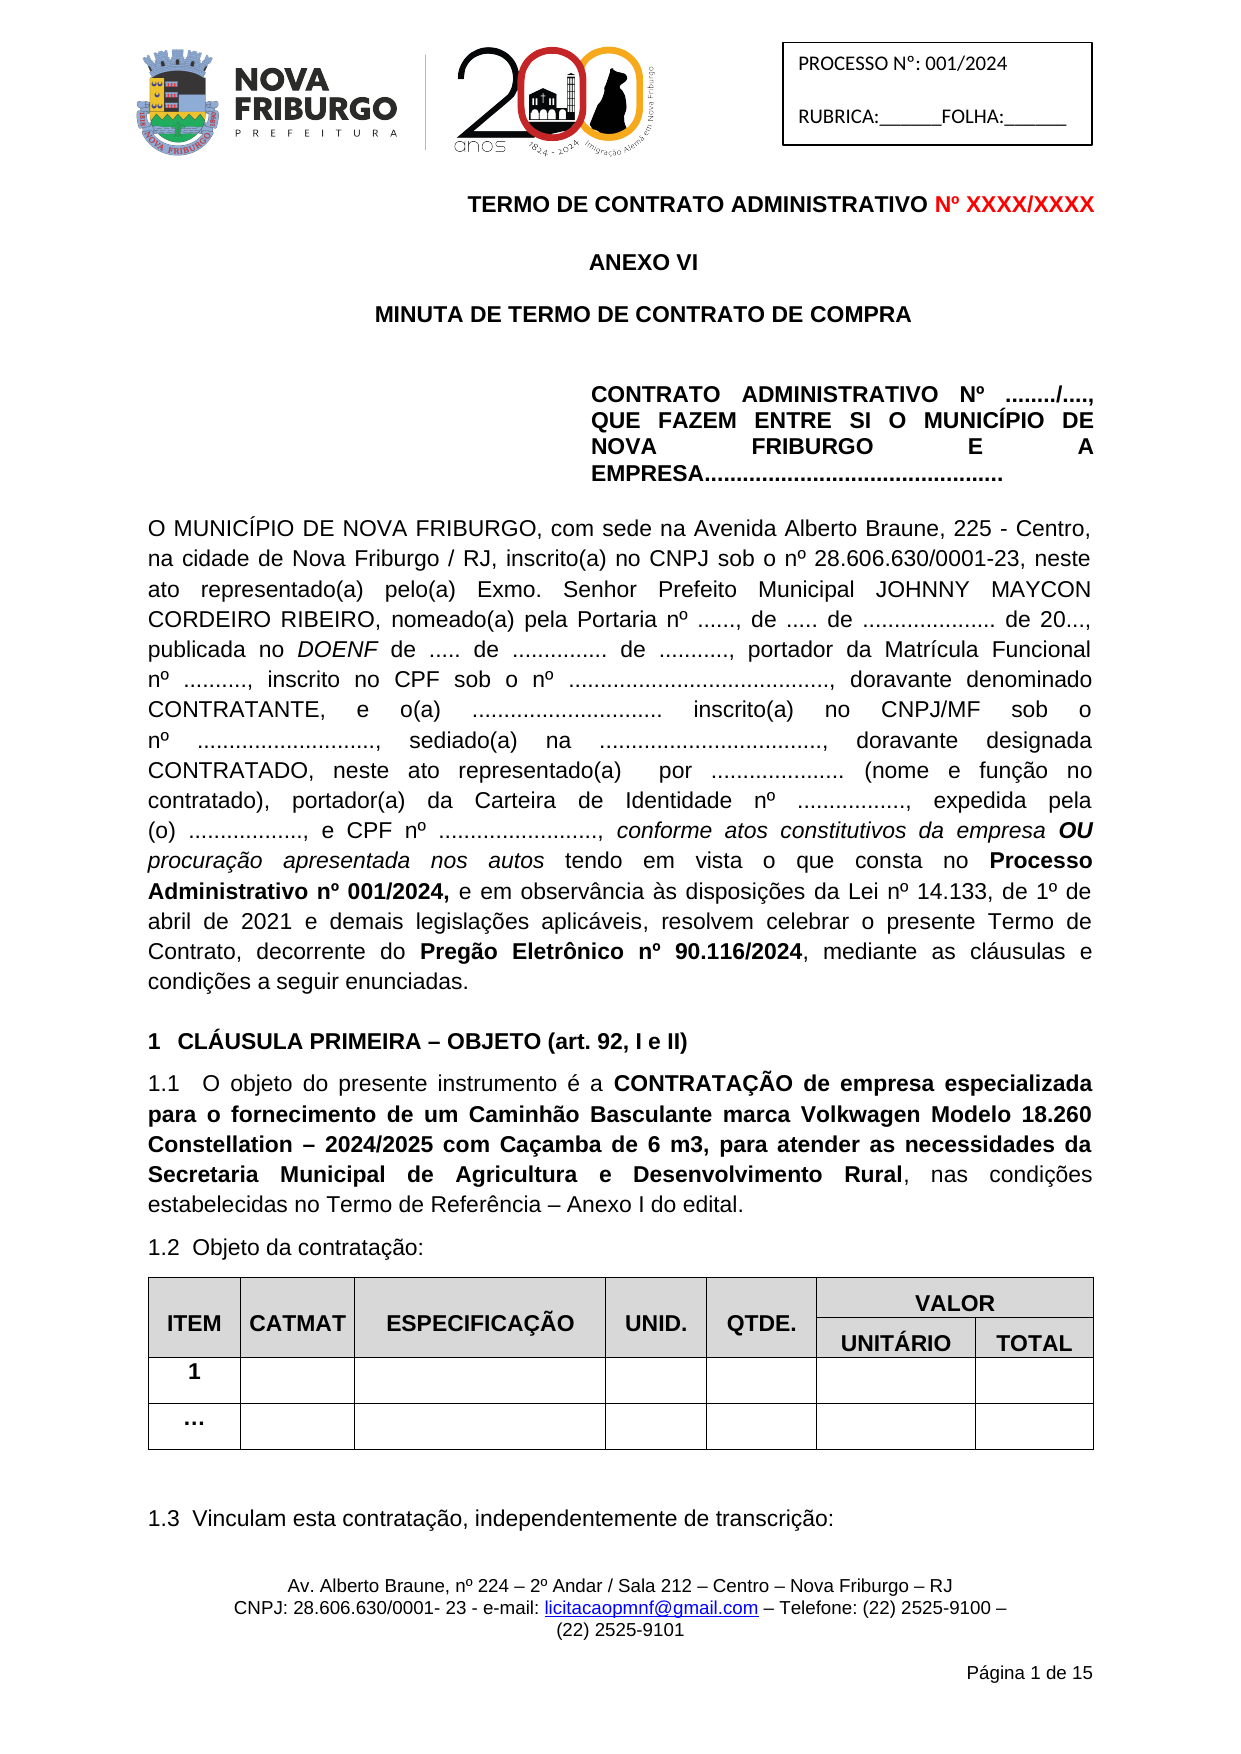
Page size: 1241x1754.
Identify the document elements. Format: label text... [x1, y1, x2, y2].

table_cell [241, 1358, 354, 1403]
picture [109, 14, 687, 185]
table_cell [817, 1358, 975, 1403]
table_header QTDE. [707, 1278, 816, 1357]
text O MUNICÍPIO DE NOVA FRIBURGO, com sede na Avenida Alberto Braune, 225 - Centro, na cidade de Nova Friburgo / RJ, inscrito(a) no CNPJ sob o nº 28.606.630/0001-23, neste ato representado(a) pelo(a) Exmo. Senhor Prefeito Municipal JOHNNY MAYCON CORDEIRO RIBEIRO, nomeado(a) pela Portaria nº ......, de ..... de ..................... de 20..., publicada no DOENF de ..... de ............... de ..........., portador da Matrícula Funcional nº .........., inscrito no CPF sob o nº ........................................., doravante denominado CONTRATANTE, e o(a) .............................. inscrito(a) no CNPJ/MF sob o nº ............................, sediado(a) na ..................................., doravante designada CONTRATADO, neste ato representado(a) por ..................... (nome e função no contratado), portador(a) da Carteira de Identidade nº ................., expedida pela (o) .................., e CPF nº ........................., conforme atos constitutivos da empresa OU procuração apresentada nos autos tendo em vista o que consta no Processo Administrativo nº 001/2024, e em observância às disposições da Lei nº 14.133, de 1º de abril de 2021 e demais legislações aplicáveis, resolvem celebrar o presente Termo de Contrato, decorrente do Pregão Eletrônico nº 90.116/2024, mediante as cláusulas e condições a seguir enunciadas. [148, 515, 1092, 994]
text CONTRATO ADMINISTRATIVO Nº ......../...., QUE FAZEM ENTRE SI O MUNICÍPIO DE NOVA FRIBURGO E A EMPRESA............................................... [591, 381, 1094, 486]
table_cell [707, 1358, 816, 1403]
table_cell [355, 1358, 605, 1403]
table_header VALOR [817, 1278, 1093, 1317]
table_cell 1 [149, 1358, 240, 1403]
list Vinculam esta contratação, independentemente de transcrição: [148, 1505, 1092, 1531]
table_cell UNITÁRIO [817, 1318, 975, 1357]
table_cell TOTAL [976, 1318, 1093, 1357]
text MINUTA DE TERMO DE CONTRATO DE COMPRA [192, 301, 1094, 328]
table_cell [976, 1358, 1093, 1403]
table_header CATMAT [241, 1278, 354, 1357]
text ANEXO VI [192, 249, 1094, 275]
table_cell … [149, 1404, 240, 1449]
list Objeto da contratação: [148, 1234, 1092, 1260]
table_cell [976, 1404, 1093, 1449]
table_header ITEM [149, 1278, 240, 1357]
table_cell [606, 1404, 706, 1449]
table_cell [606, 1358, 706, 1403]
table_cell [241, 1404, 354, 1449]
table_cell [817, 1404, 975, 1449]
list CLÁUSULA PRIMEIRA – OBJETO (art. 92, I e II) [148, 1028, 1092, 1054]
table_header UNID. [606, 1278, 706, 1357]
table_header ESPECIFICAÇÃO [355, 1278, 605, 1357]
list O objeto do presente instrumento é a CONTRATAÇÃO de empresa especializada para o fornecimento de um Caminhão Basculante marca Volkwagen Modelo 18.260 Constellation – 2024/2025 com Caçamba de 6 m3, para atender as necessidades da Secretaria Municipal de Agricultura e Desenvolvimento Rural, nas condições estabelecidas no Termo de Referência – Anexo I do edital. [148, 1070, 1092, 1217]
table_cell [355, 1404, 605, 1449]
table_cell [707, 1404, 816, 1449]
